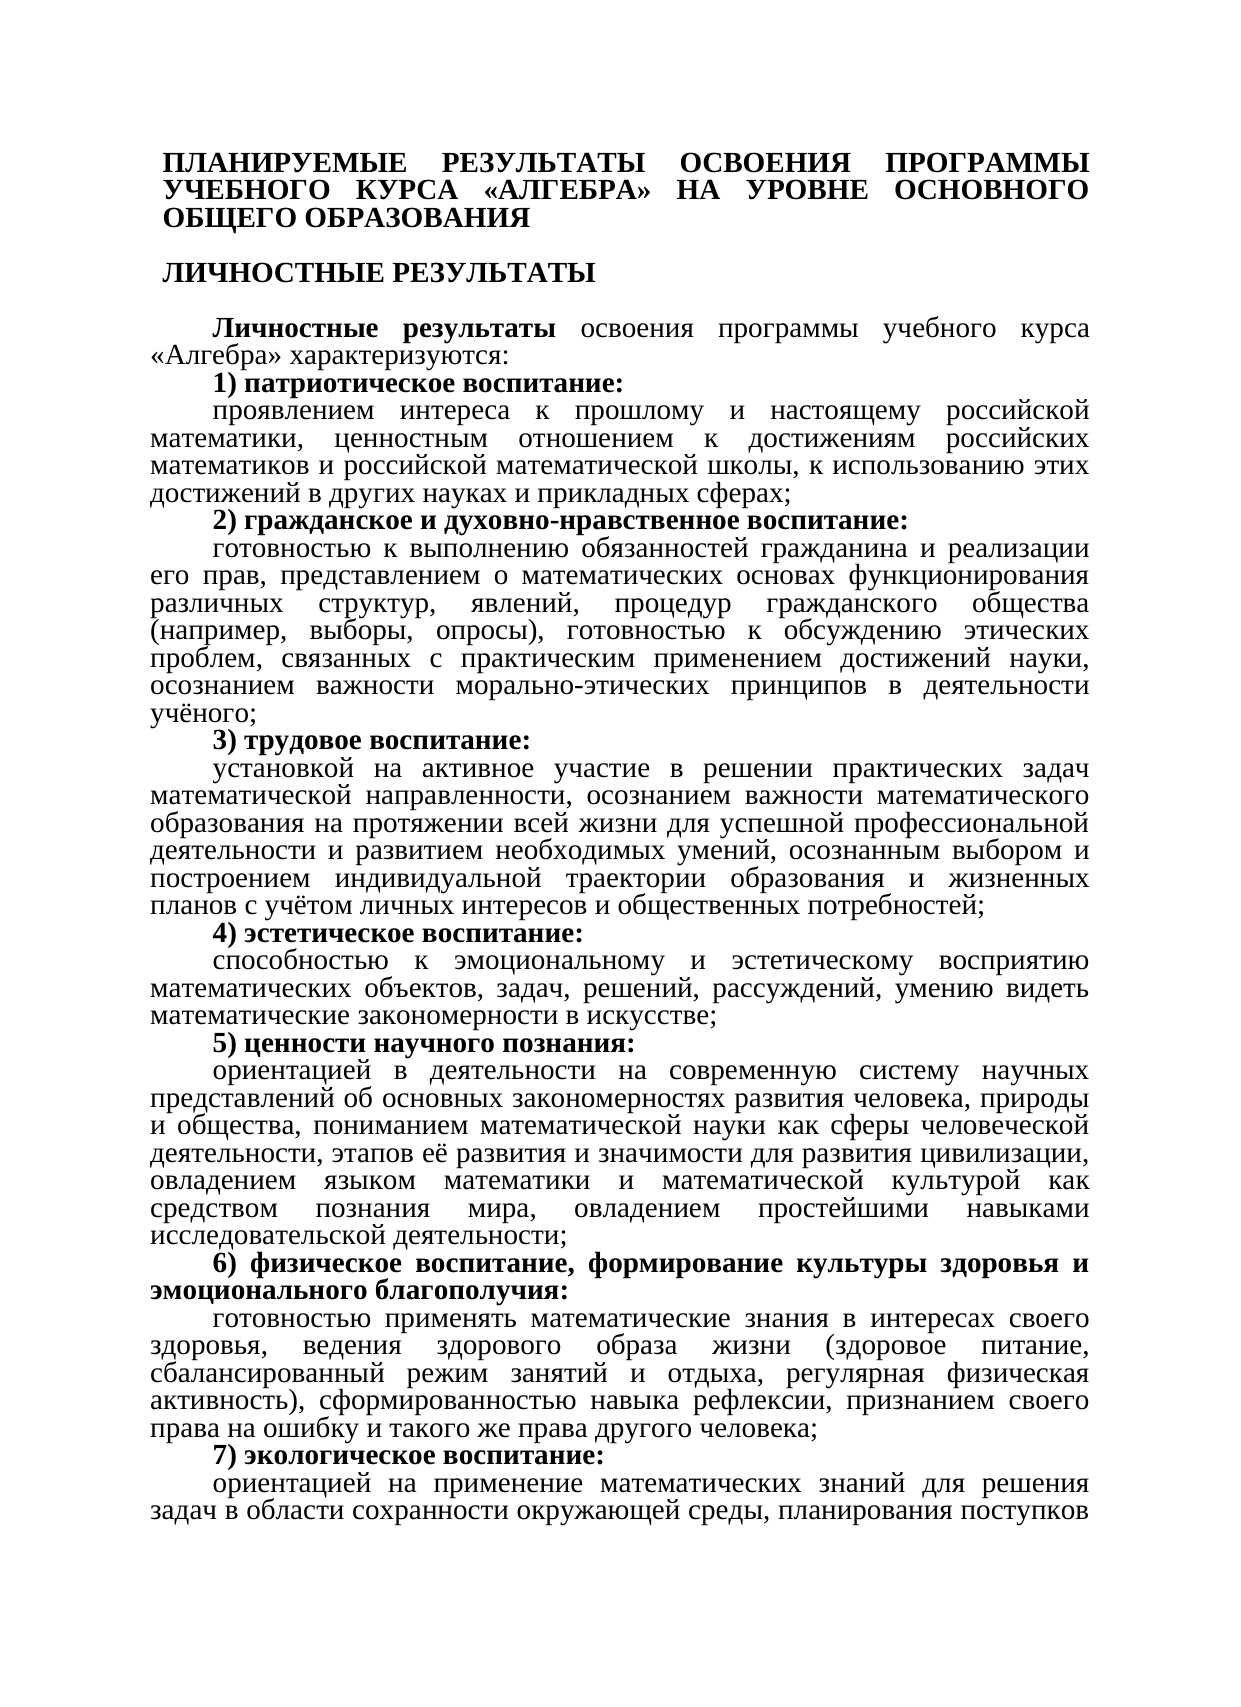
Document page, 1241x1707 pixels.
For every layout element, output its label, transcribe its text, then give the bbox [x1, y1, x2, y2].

text 5) ценности научного познания: [150, 1030, 1090, 1057]
text ПЛАНИРУЕМЫЕ РЕЗУЛЬТАТЫ ОСВОЕНИЯ ПРОГРАММЫ УЧЕБНОГО КУРСА «АЛГЕБРА» НА УРОВНЕ ОСНОВНОГО ОБЩЕГО ОБРАЗОВАНИЯ [162, 150, 1090, 232]
text готовностью к выполнению обязанностей гражданина и реализации его прав, представлением о математических основах функционирования различных структур, явлений, процедур гражданского общества (например, выборы, опросы), готовностью к обсуждению этических проблем, связанных с практическим применением достижений науки, осознанием важности морально-этических принципов в деятельности учёного; [150, 535, 1090, 727]
text 3) трудовое воспитание: [150, 727, 1090, 755]
text готовностью применять математические знания в интересах своего здоровья, ведения здорового образа жизни (здоровое питание, сбалансированный режим занятий и отдыха, регулярная физическая активность), сформированностью навыка рефлексии, признанием своего права на ошибку и такого же права другого человека; [150, 1305, 1090, 1442]
text 4) эстетическое воспитание: [150, 920, 1090, 947]
text Личностные результаты освоения программы учебного курса «Алгебра» характеризуются: [150, 315, 1090, 370]
text ориентацией в деятельности на современную систему научных представлений об основных закономерностях развития человека, природы и общества, пониманием математической науки как сферы человеческой деятельности, этапов её развития и значимости для развития цивилизации, овладением языком математики и математической культурой как средством познания мира, овладением простейшими навыками исследовательской деятельности; [150, 1057, 1090, 1250]
text 1) патриотическое воспитание: [150, 370, 1090, 397]
text проявлением интереса к прошлому и настоящему российской математики, ценностным отношением к достижениям российских математиков и российской математической школы, к использованию этих достижений в других науках и прикладных сферах; [150, 397, 1090, 507]
text установкой на активное участие в решении практических задач математической направленности, осознанием важности математического образования на протяжении всей жизни для успешной профессиональной деятельности и развитием необходимых умений, осознанным выбором и построением индивидуальной траектории образования и жизненных планов с учётом личных интересов и общественных потребностей; [150, 755, 1090, 920]
text 2) гражданское и духовно-нравственное воспитание: [150, 507, 1090, 535]
text способностью к эмоциональному и эстетическому восприятию математических объектов, задач, решений, рассуждений, умению видеть математические закономерности в искусстве; [150, 947, 1090, 1030]
text 7) экологическое воспитание: [150, 1442, 1090, 1470]
text ЛИЧНОСТНЫЕ РЕЗУЛЬТАТЫ [162, 260, 1090, 287]
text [150, 1470, 1090, 1525]
text 6) физическое воспитание, формирование культуры здоровья и эмоционального благополучия: [150, 1250, 1090, 1305]
